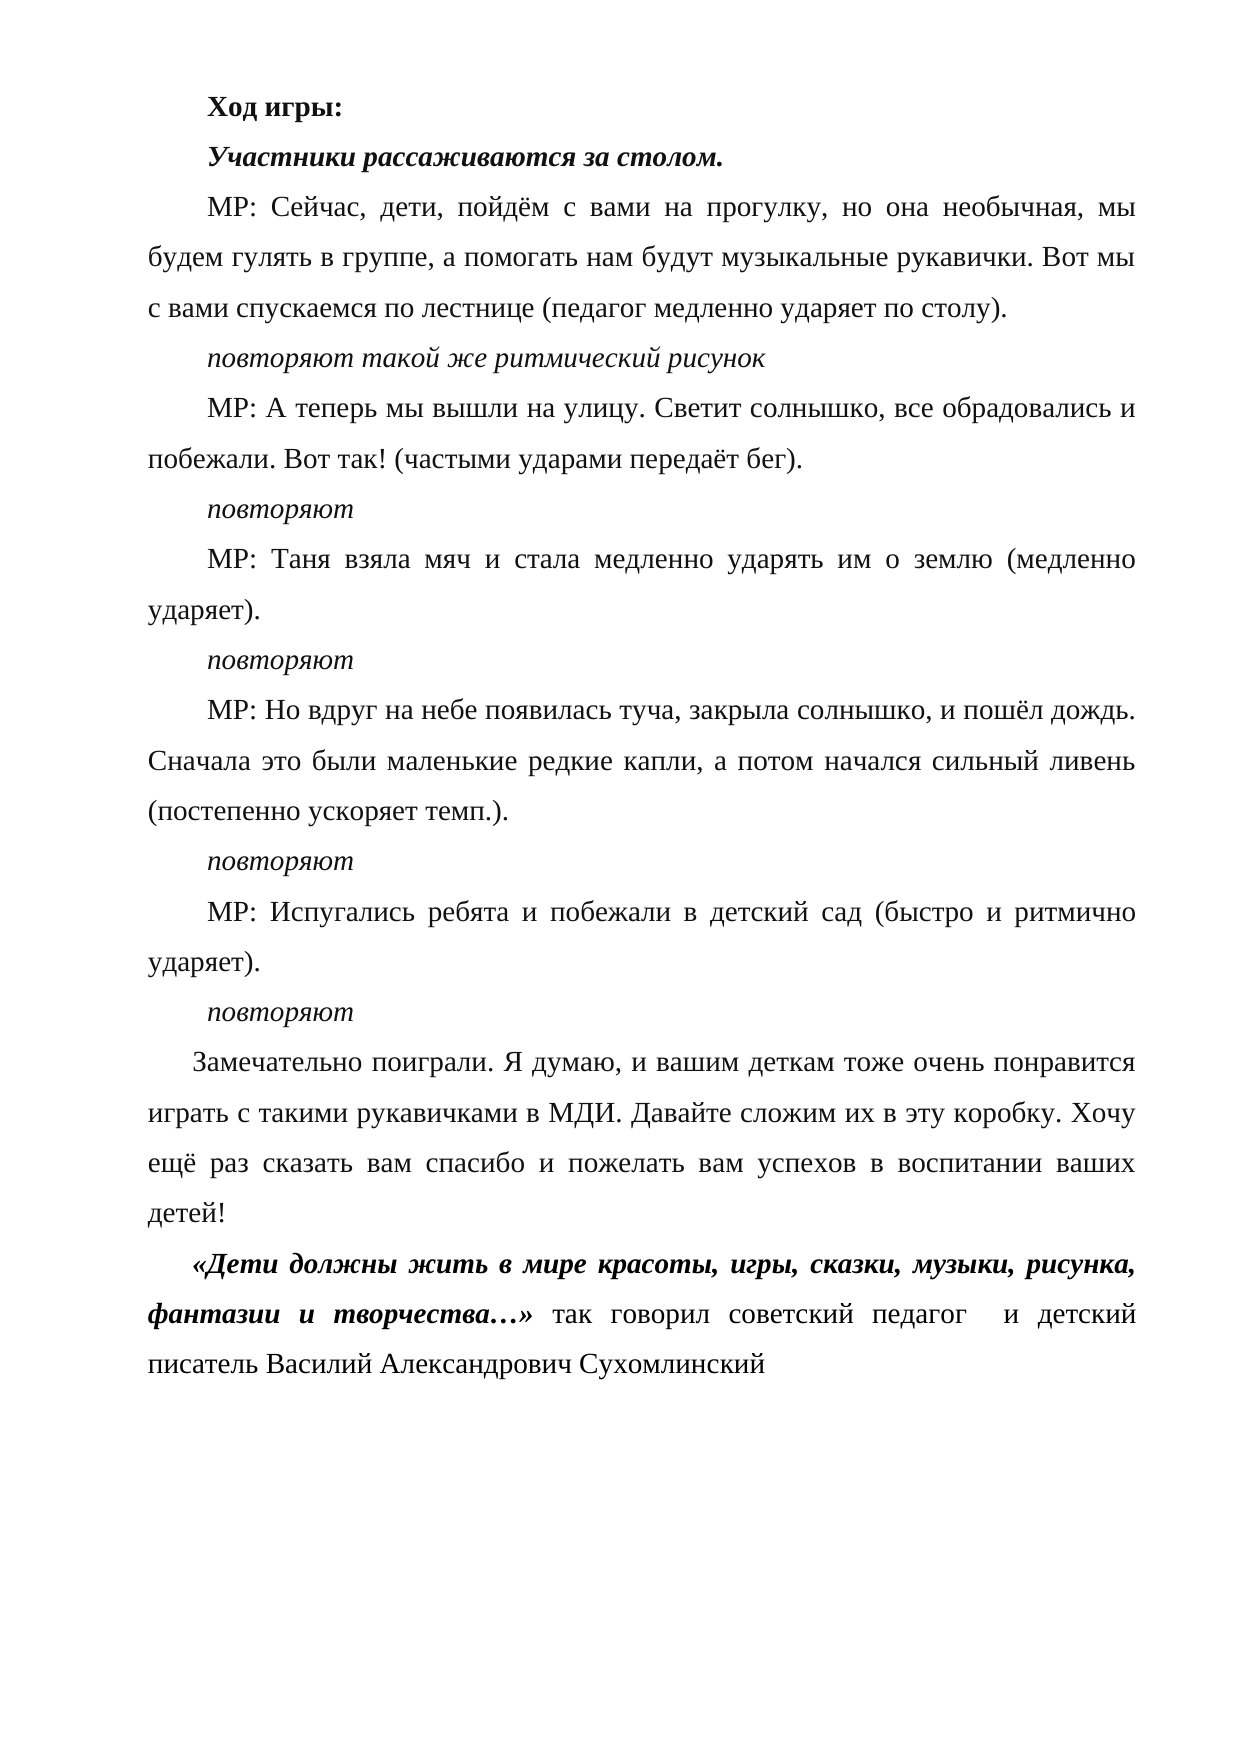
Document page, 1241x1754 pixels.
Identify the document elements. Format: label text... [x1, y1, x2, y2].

text МР: Но вдруг на небе появилась туча, закрыла солнышко, и пошёл дождь. Сначала это были маленькие редкие капли, а потом начался сильный ливень (постепенно ускоряет темп.). [148, 692, 1137, 827]
text Замечательно поиграли. Я думаю, и вашим деткам тоже очень понравится играть с такими рукавичками в МДИ. Давайте сложим их в эту коробку. Хочу ещё раз сказать вам спасибо и пожелать вам успехов в воспитании ваших детей! [148, 1044, 1137, 1229]
text повторяют такой же ритмический рисунок [148, 340, 1137, 374]
text МР: Таня взяла мяч и стала медленно ударять им о землю (медленно ударяет). [148, 541, 1137, 625]
text МР: А теперь мы вышли на улицу. Светит солнышко, все обрадовались и побежали. Вот так! (частыми ударами передаёт бег). [148, 391, 1137, 474]
text Ход игры: [148, 89, 1137, 122]
text повторяют [148, 642, 1137, 676]
text «Дети должны жить в мире красоты, игры, сказки, музыки, рисунка, фантазии и творчества…» так говорил советский педагог и детский писатель Василий Александрович Сухомлинский [148, 1246, 1137, 1380]
text повторяют [148, 994, 1137, 1028]
text Участники рассаживаются за столом. [148, 139, 1137, 172]
text МР: Испугались ребята и побежали в детский сад (быстро и ритмично ударяет). [148, 894, 1137, 977]
text МР: Сейчас, дети, пойдём с вами на прогулку, но она необычная, мы будем гулять в группе, а помогать нам будут музыкальные рукавички. Вот мы с вами спускаемся по лестнице (педагог медленно ударяет по столу). [148, 189, 1137, 323]
text повторяют [148, 843, 1137, 877]
text повторяют [148, 491, 1137, 525]
